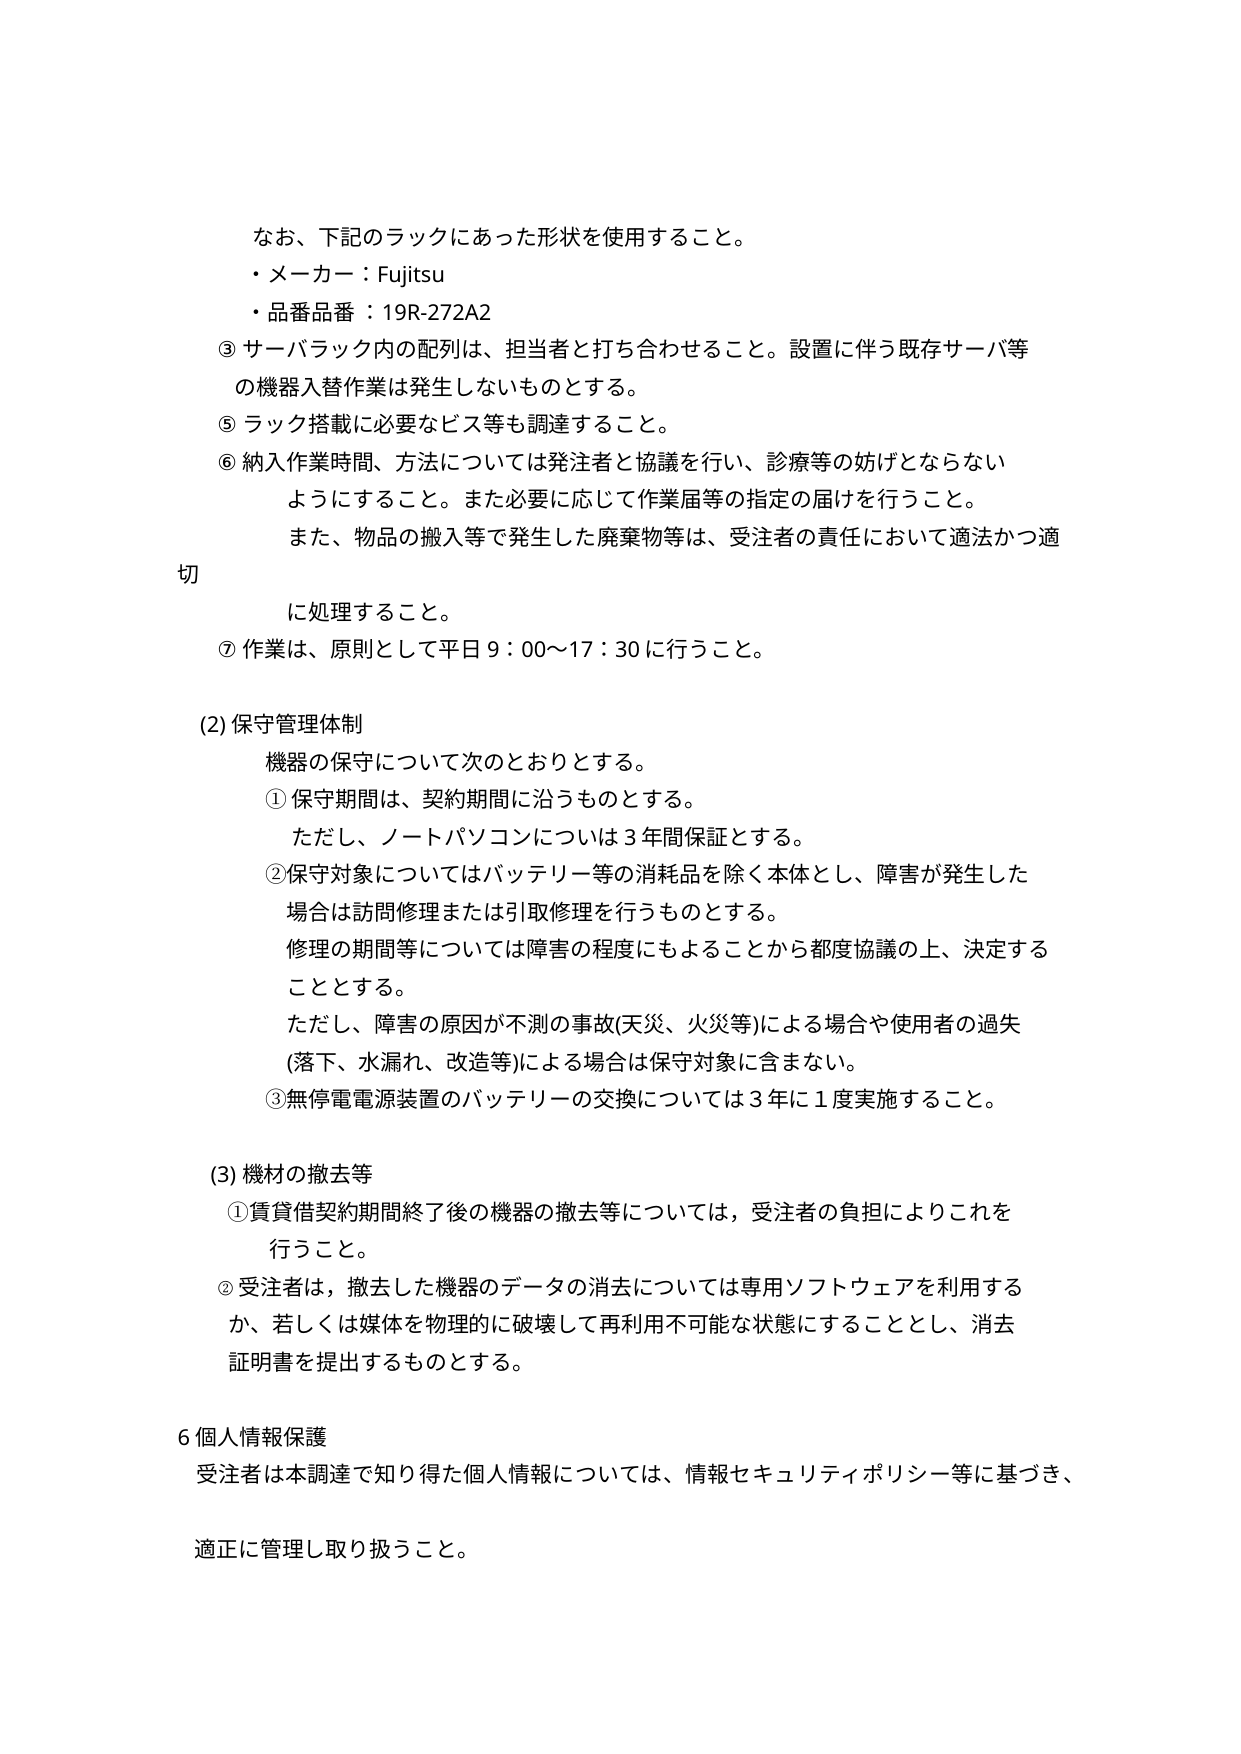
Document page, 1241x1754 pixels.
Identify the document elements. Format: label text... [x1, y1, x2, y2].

text 受注者は，撤去した機器のデータの消去については専用ソフトウェアを利用する [177, 1267, 1063, 1304]
text ・品番品番 ：19R-272A2 [177, 292, 1063, 329]
text 修理の期間等については障害の程度にもよることから都度協議の上、決定する [177, 929, 1063, 967]
text また、物品の搬入等で発生した廃棄物等は、受注者の責任において適法かつ適切 [177, 517, 1063, 592]
text なお、下記のラックにあった形状を使用すること。 [177, 217, 1063, 254]
text 保守対象についてはバッテリー等の消耗品を除く本体とし、障害が発生した [177, 854, 1063, 892]
text 機器の保守について次のとおりとする。 [177, 742, 1063, 779]
text こととする。 [177, 967, 1063, 1004]
text の機器入替作業は発生しないものとする。 [177, 367, 1063, 404]
text ただし、ノートパソコンについは3年間保証とする。 [177, 817, 1063, 854]
text 受注者は本調達で知り得た個人情報については、情報セキュリティポリシー等に基づき、 [177, 1454, 1063, 1529]
text ⑤ ラック搭載に必要なビス等も調達すること。 [177, 404, 1063, 442]
text ⑦ 作業は、原則として平日9：00～17：30に行うこと。 [177, 629, 1063, 667]
text 場合は訪問修理または引取修理を行うものとする。 [177, 892, 1063, 929]
text (落下、水漏れ、改造等)による場合は保守対象に含まない。 [177, 1042, 1063, 1079]
text に処理すること。 [177, 592, 1063, 629]
text 適正に管理し取り扱うこと。 [177, 1529, 1063, 1567]
text 賃貸借契約期間終了後の機器の撤去等については，受注者の負担によりこれを [177, 1192, 1063, 1229]
text ③ サーバラック内の配列は、担当者と打ち合わせること。設置に伴う既存サーバ等 [177, 329, 1063, 367]
text (3) 機材の撤去等 [177, 1154, 1063, 1192]
text か、若しくは媒体を物理的に破壊して再利用不可能な状態にすることとし、消去 [177, 1304, 1063, 1342]
text 無停電電源装置のバッテリーの交換については３年に１度実施すること。 [177, 1079, 1063, 1117]
text 証明書を提出するものとする。 [177, 1342, 1063, 1379]
text 6 個人情報保護 [177, 1417, 1063, 1454]
text 保守期間は、契約期間に沿うものとする。 [177, 779, 1063, 817]
text ようにすること。また必要に応じて作業届等の指定の届けを行うこと。 [177, 479, 1063, 517]
text ただし、障害の原因が不測の事故(天災、火災等)による場合や使用者の過失 [177, 1004, 1063, 1042]
text 行うこと。 [177, 1229, 1063, 1267]
text (2) 保守管理体制 [177, 704, 1063, 742]
text ・メーカー：Fujitsu [177, 254, 1063, 292]
text ⑥ 納入作業時間、方法については発注者と協議を行い、診療等の妨げとならない [177, 442, 1063, 479]
